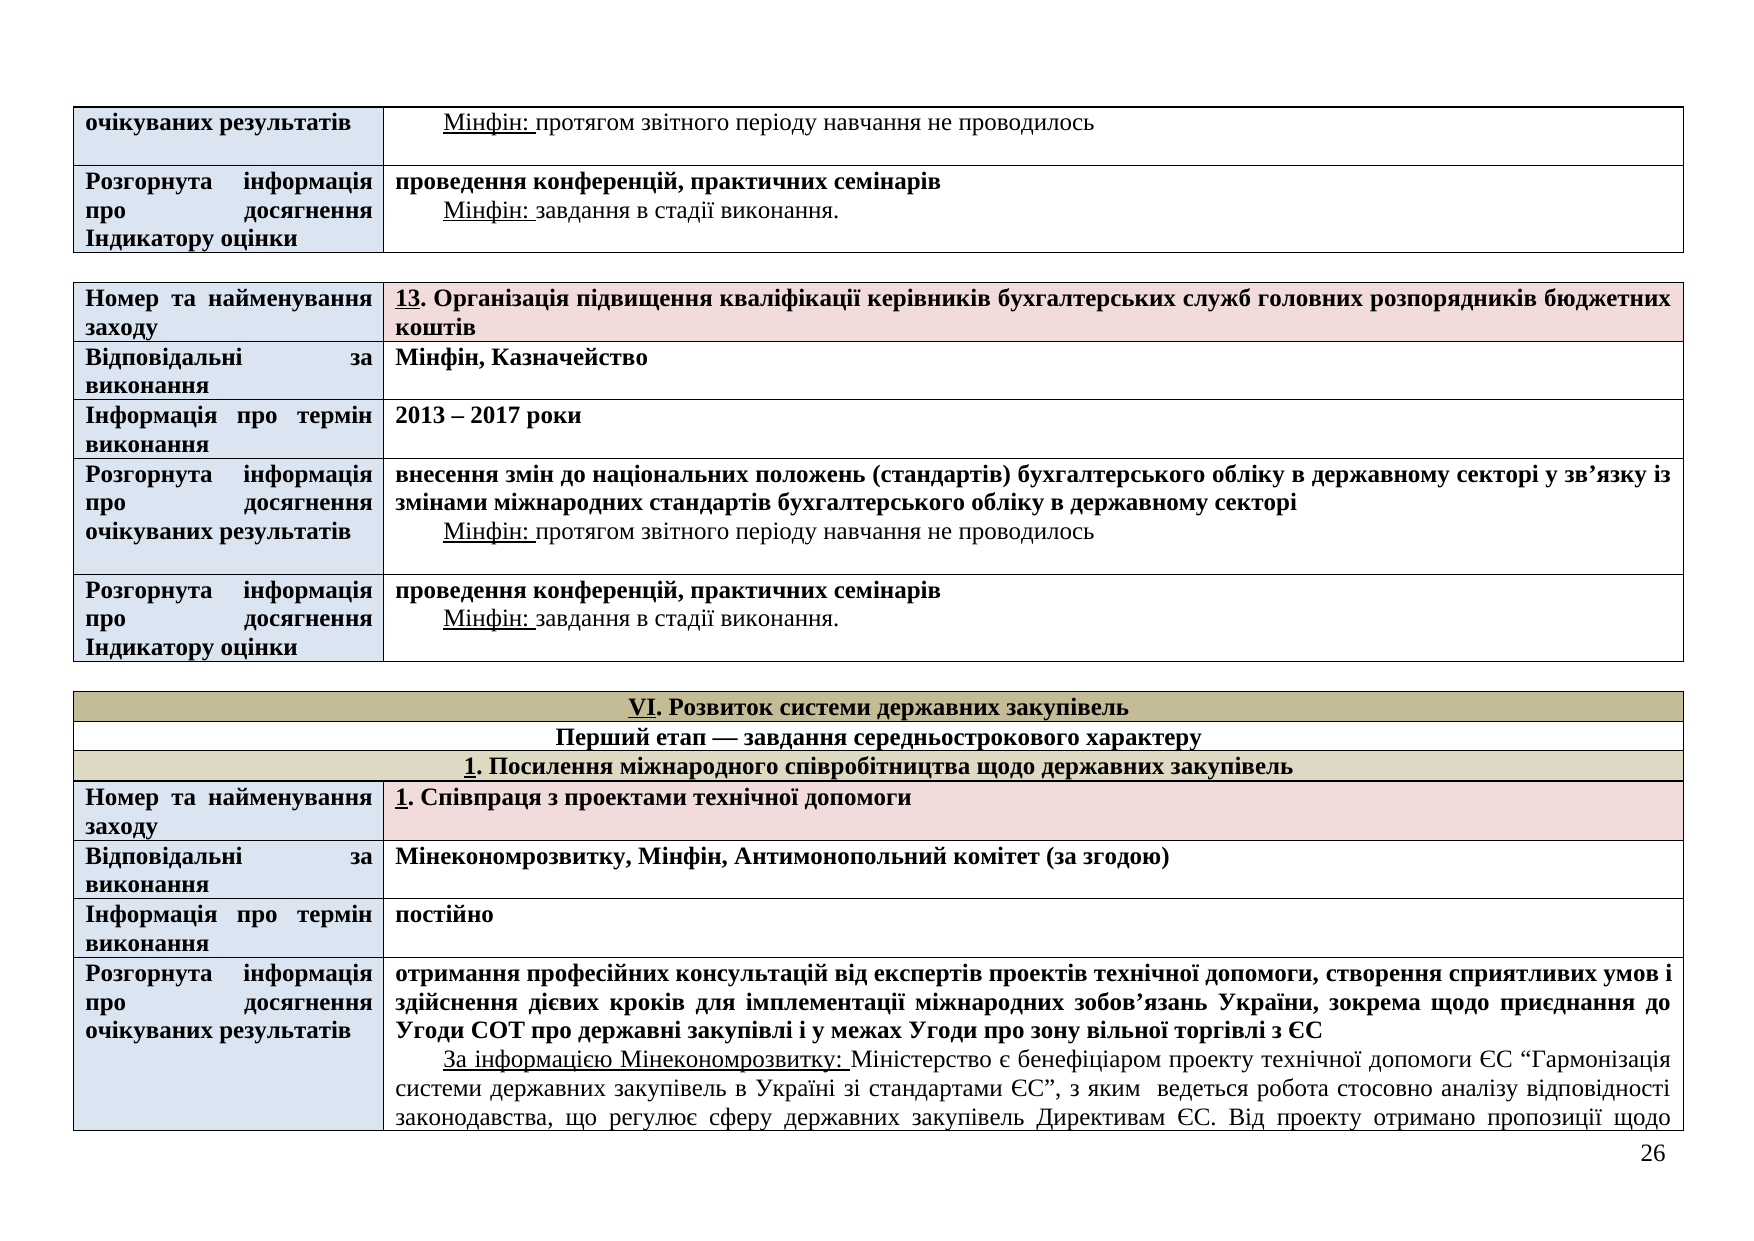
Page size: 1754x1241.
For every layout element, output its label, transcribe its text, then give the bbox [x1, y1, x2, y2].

table_cell Інформація про термін виконання [74, 400, 383, 458]
table_cell 2013 – 2017 роки [384, 400, 1683, 458]
table_cell Перший етап — завдання середньострокового характеру [74, 722, 1683, 750]
table_cell Відповідальні за виконання [74, 342, 383, 399]
table_cell Розгорнута інформація про досягнення Індикатору оцінки [74, 575, 383, 661]
table_header 13. Організація підвищення кваліфікації керівників бухгалтерських служб головних розпорядників бюджетних коштів [384, 283, 1683, 341]
table_cell Інформація про термін виконання [74, 899, 383, 957]
table_cell внесення змін до національних положень (стандартів) бухгалтерського обліку в державному секторі у зв’язку із змінами міжнародних стандартів бухгалтерського обліку в державному секторі Мінфін: протягом звітного періоду навчання не проводилось [384, 459, 1683, 574]
table_header VI. Розвиток системи державних закупівель [74, 692, 1683, 721]
table_cell проведення конференцій, практичних семінарів Мінфін: завдання в стадії виконання. [384, 575, 1683, 661]
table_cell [74, 108, 383, 165]
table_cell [384, 958, 1683, 1130]
table_cell проведення конференцій, практичних семінарів Мінфін: завдання в стадії виконання. [384, 166, 1683, 252]
table_header Номер та найменування заходу [74, 283, 383, 341]
table_cell Розгорнута інформація про досягнення очікуваних результатів [74, 459, 383, 574]
table_header Номер та найменування заходу [74, 782, 383, 840]
table_cell 1. Посилення міжнародного співробітництва щодо державних закупівель [74, 751, 1683, 780]
table_cell постійно [384, 899, 1683, 957]
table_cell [74, 958, 383, 1130]
table_cell Розгорнута інформація про досягнення Індикатору оцінки [74, 166, 383, 252]
table_cell Мінекономрозвитку, Мінфін, Антимонопольний комітет (за згодою) [384, 841, 1683, 898]
table_cell Відповідальні за виконання [74, 841, 383, 898]
table_cell Мінфін, Казначейство [384, 342, 1683, 399]
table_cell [384, 108, 1683, 165]
table_header 1. Співпраця з проектами технічної допомоги [384, 782, 1683, 840]
